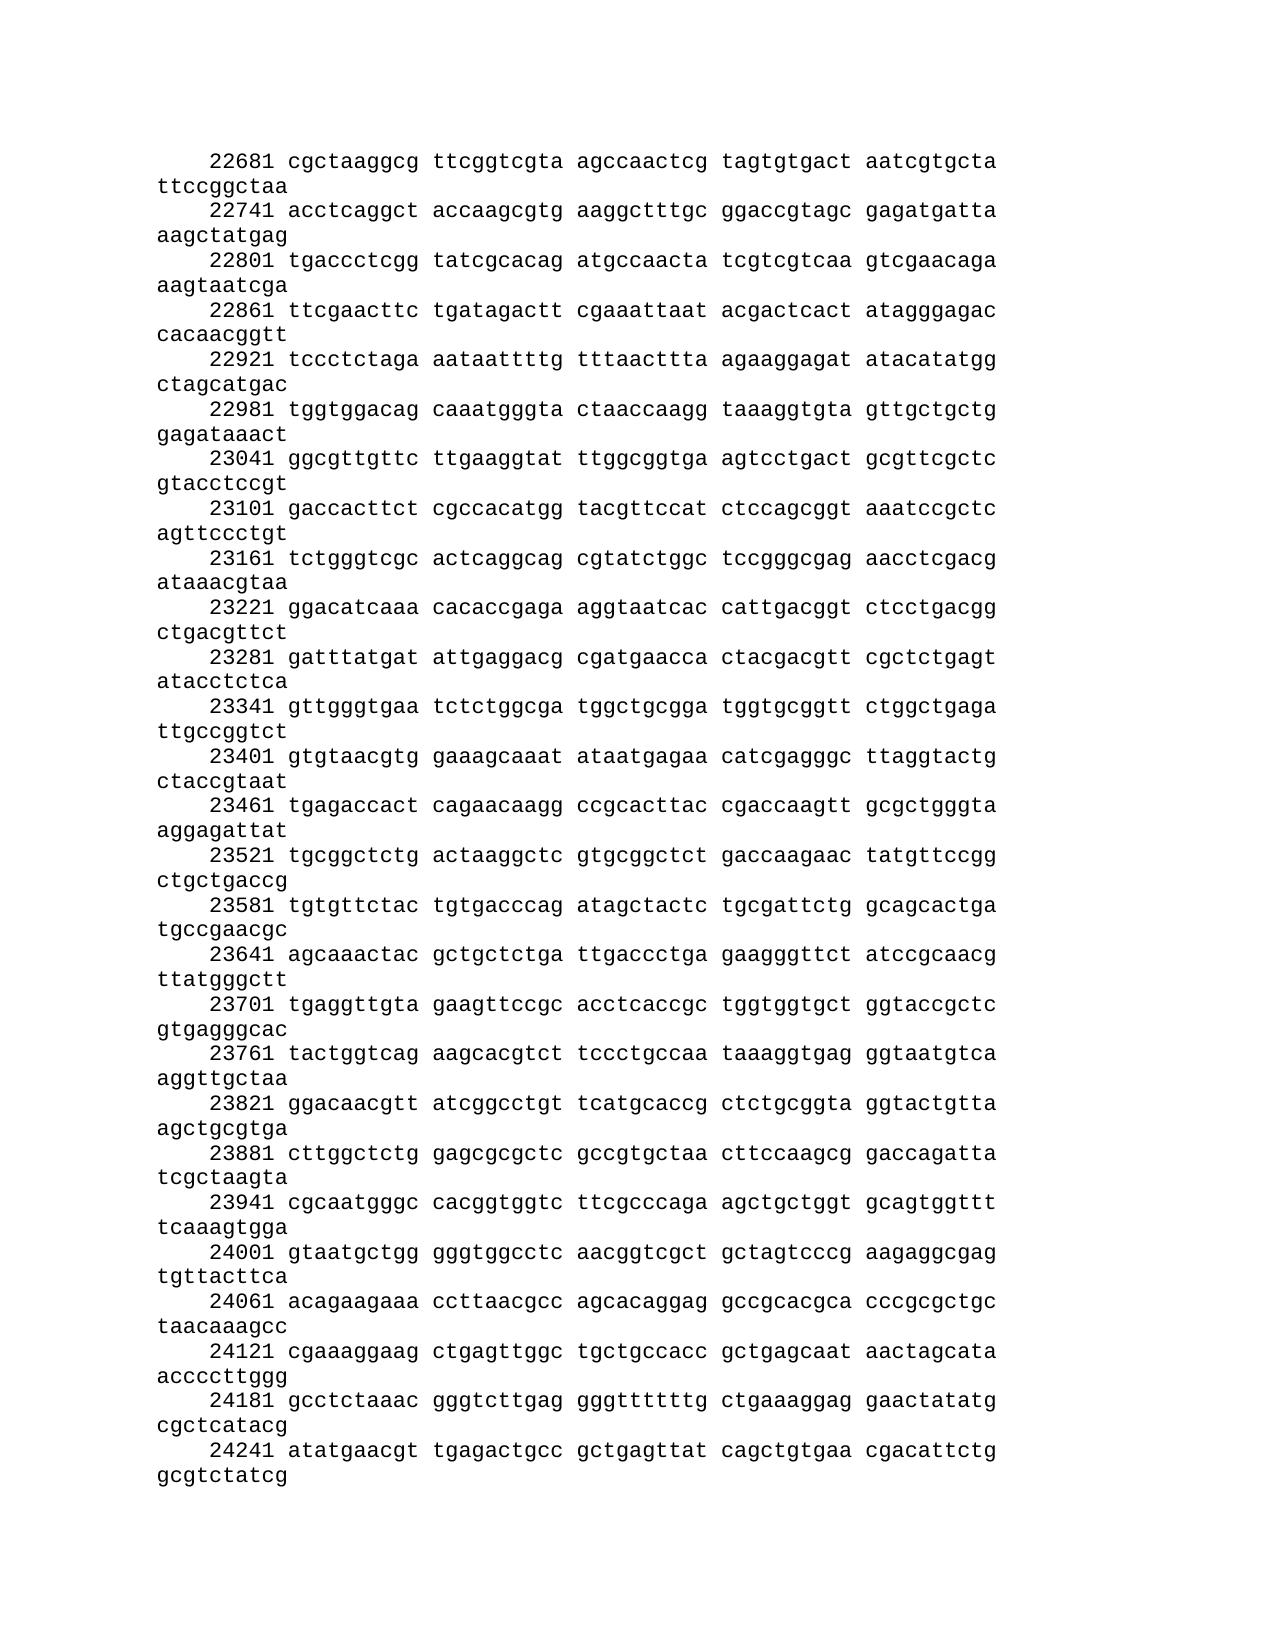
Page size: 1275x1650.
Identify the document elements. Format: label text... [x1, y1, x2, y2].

text 24181 gcctctaaac gggtcttgag gggttttttg ctgaaaggag gaactatatg cgctcatacg [156, 1389, 1118, 1439]
text 23161 tctgggtcgc actcaggcag cgtatctggc tccgggcgag aacctcgacg ataaacgtaa [156, 547, 1118, 596]
text 23761 tactggtcag aagcacgtct tccctgccaa taaaggtgag ggtaatgtca aggttgctaa [156, 1042, 1118, 1092]
text 24241 atatgaacgt tgagactgcc gctgagttat cagctgtgaa cgacattctg gcgtctatcg [156, 1439, 1118, 1489]
text 23041 ggcgttgttc ttgaaggtat ttggcggtga agtcctgact gcgttcgctc gtacctccgt [156, 447, 1118, 497]
text 23281 gatttatgat attgaggacg cgatgaacca ctacgacgtt cgctctgagt atacctctca [156, 646, 1118, 695]
text 22801 tgaccctcgg tatcgcacag atgccaacta tcgtcgtcaa gtcgaacaga aagtaatcga [156, 249, 1118, 299]
text 23101 gaccacttct cgccacatgg tacgttccat ctccagcggt aaatccgctc agttccctgt [156, 497, 1118, 547]
text 23641 agcaaactac gctgctctga ttgaccctga gaagggttct atccgcaacg ttatgggctt [156, 943, 1118, 993]
text 23701 tgaggttgta gaagttccgc acctcaccgc tggtggtgct ggtaccgctc gtgagggcac [156, 993, 1118, 1042]
text 23941 cgcaatgggc cacggtggtc ttcgcccaga agctgctggt gcagtggttt tcaaagtgga [156, 1191, 1118, 1241]
text 24061 acagaagaaa ccttaacgcc agcacaggag gccgcacgca cccgcgctgc taacaaagcc [156, 1290, 1118, 1340]
text 23461 tgagaccact cagaacaagg ccgcacttac cgaccaagtt gcgctgggta aggagattat [156, 794, 1118, 844]
text 22921 tccctctaga aataattttg tttaacttta agaaggagat atacatatgg ctagcatgac [156, 348, 1118, 398]
text 24001 gtaatgctgg gggtggcctc aacggtcgct gctagtcccg aagaggcgag tgttacttca [156, 1241, 1118, 1290]
text 24121 cgaaaggaag ctgagttggc tgctgccacc gctgagcaat aactagcata accccttggg [156, 1340, 1118, 1389]
text 23881 cttggctctg gagcgcgctc gccgtgctaa cttccaagcg gaccagatta tcgctaagta [156, 1142, 1118, 1191]
text 22981 tggtggacag caaatgggta ctaaccaagg taaaggtgta gttgctgctg gagataaact [156, 398, 1118, 447]
text 22741 acctcaggct accaagcgtg aaggctttgc ggaccgtagc gagatgatta aagctatgag [156, 199, 1118, 249]
text 23821 ggacaacgtt atcggcctgt tcatgcaccg ctctgcggta ggtactgtta agctgcgtga [156, 1092, 1118, 1142]
text 23521 tgcggctctg actaaggctc gtgcggctct gaccaagaac tatgttccgg ctgctgaccg [156, 844, 1118, 894]
text 22861 ttcgaacttc tgatagactt cgaaattaat acgactcact atagggagac cacaacggtt [156, 299, 1118, 348]
text 23581 tgtgttctac tgtgacccag atagctactc tgcgattctg gcagcactga tgccgaacgc [156, 894, 1118, 943]
text 23341 gttgggtgaa tctctggcga tggctgcgga tggtgcggtt ctggctgaga ttgccggtct [156, 695, 1118, 745]
text 22681 cgctaaggcg ttcggtcgta agccaactcg tagtgtgact aatcgtgcta ttccggctaa [156, 150, 1118, 199]
text 23221 ggacatcaaa cacaccgaga aggtaatcac cattgacggt ctcctgacgg ctgacgttct [156, 596, 1118, 646]
text 23401 gtgtaacgtg gaaagcaaat ataatgagaa catcgagggc ttaggtactg ctaccgtaat [156, 745, 1118, 794]
